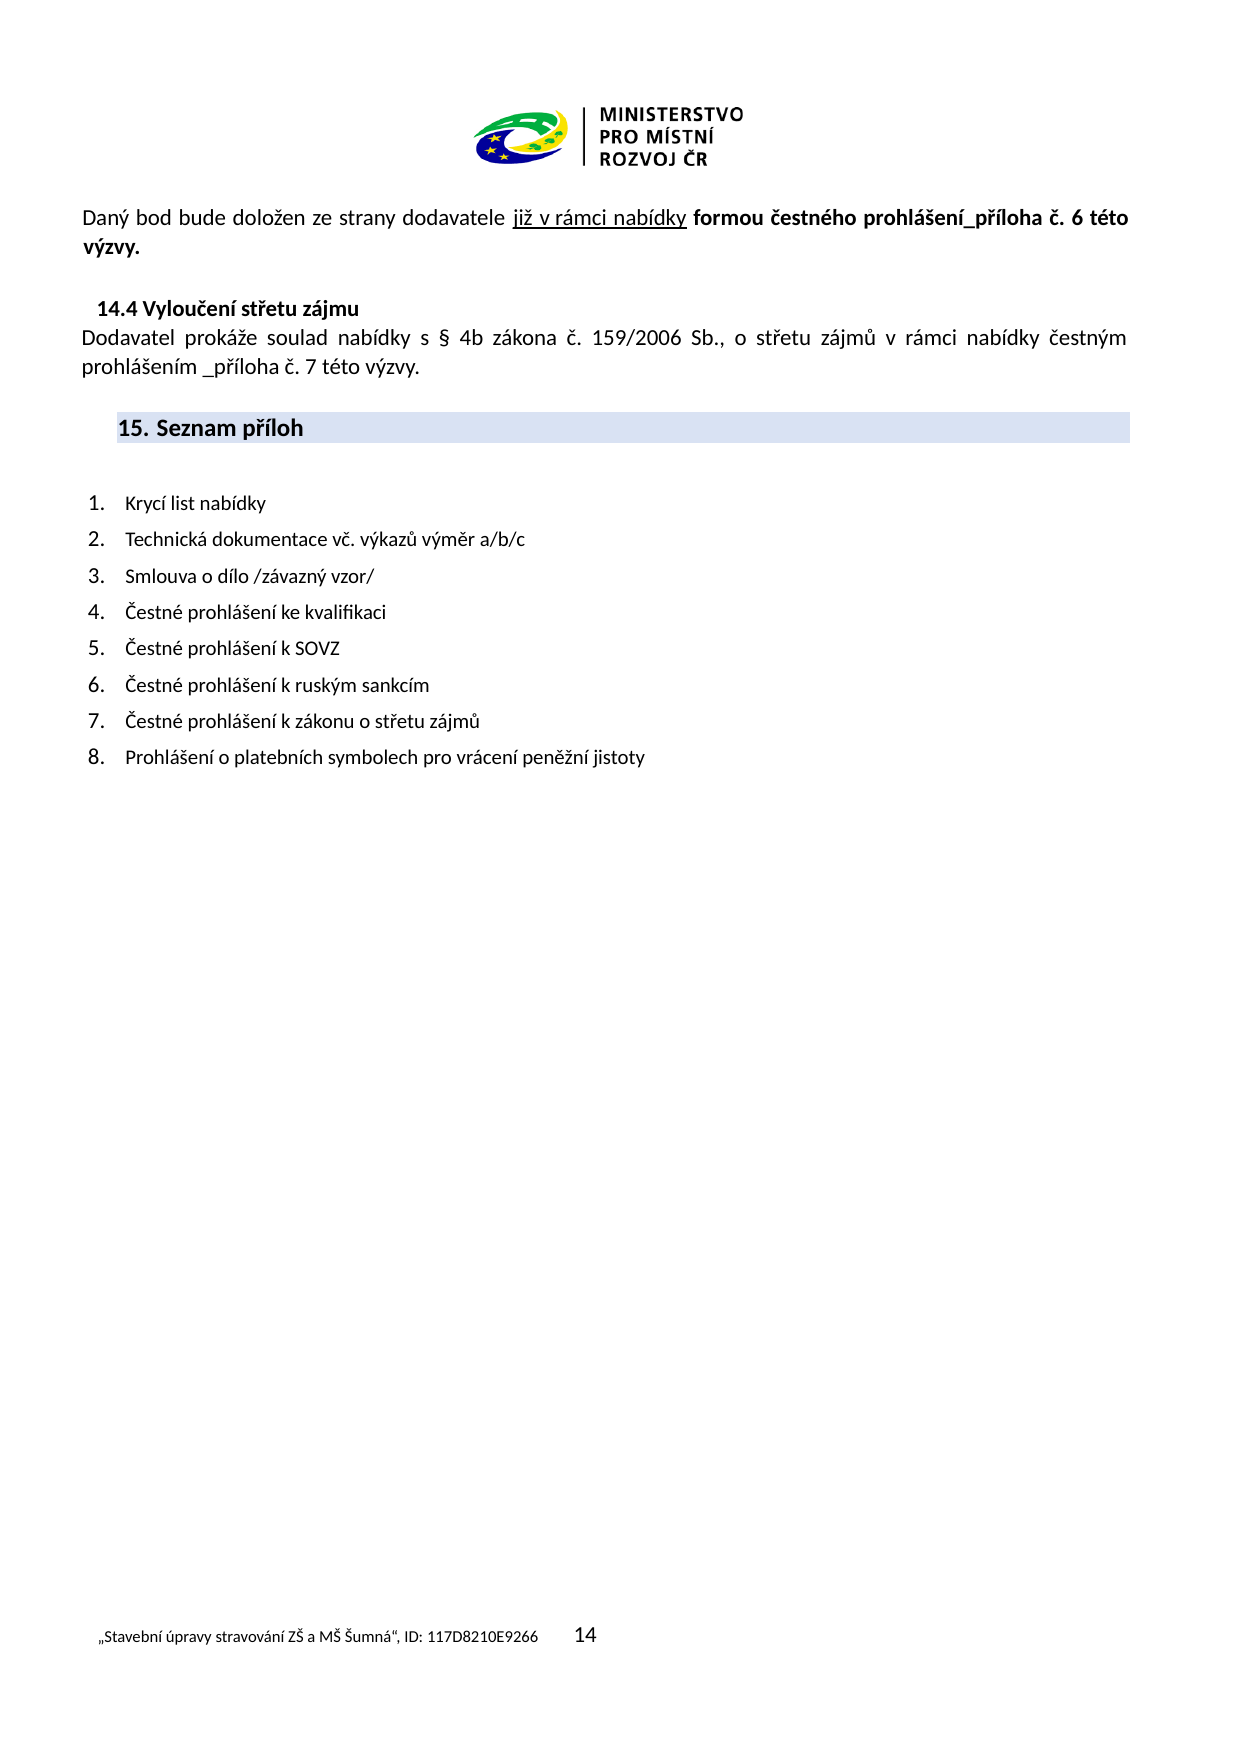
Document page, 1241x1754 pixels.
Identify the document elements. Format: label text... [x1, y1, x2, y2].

text Daný bod bude doložen ze strany dodavatele již v rámci nabídky formou čestného prohlášení_příloha č. 6 této výzvy. [82, 203, 1130, 260]
list Technická dokumentace vč. výkazů výměr a/b/c [88, 524, 1130, 552]
list Krycí list nabídky [88, 488, 1130, 516]
subtitle 15. Seznam příloh [117, 412, 1130, 443]
list Čestné prohlášení ke kvalifikaci [88, 597, 1130, 625]
list Čestné prohlášení k ruským sankcím [88, 670, 1130, 698]
list Čestné prohlášení k zákonu o střetu zájmů [88, 706, 1130, 734]
list Smlouva o dílo /závazný vzor/ [88, 561, 1130, 589]
list Prohlášení o platebních symbolech pro vrácení peněžní jistoty [88, 742, 1130, 771]
list Čestné prohlášení k SOVZ [88, 633, 1130, 661]
text Dodavatel prokáže soulad nabídky s § 4b zákona č. 159/2006 Sb., o střetu zájmů v rámci nabídky čestným prohlášením _příloha č. 7 této výzvy. [81, 323, 1130, 380]
picture [473, 107, 743, 166]
text 14.4 Vyloučení střetu zájmu [96, 294, 1130, 322]
